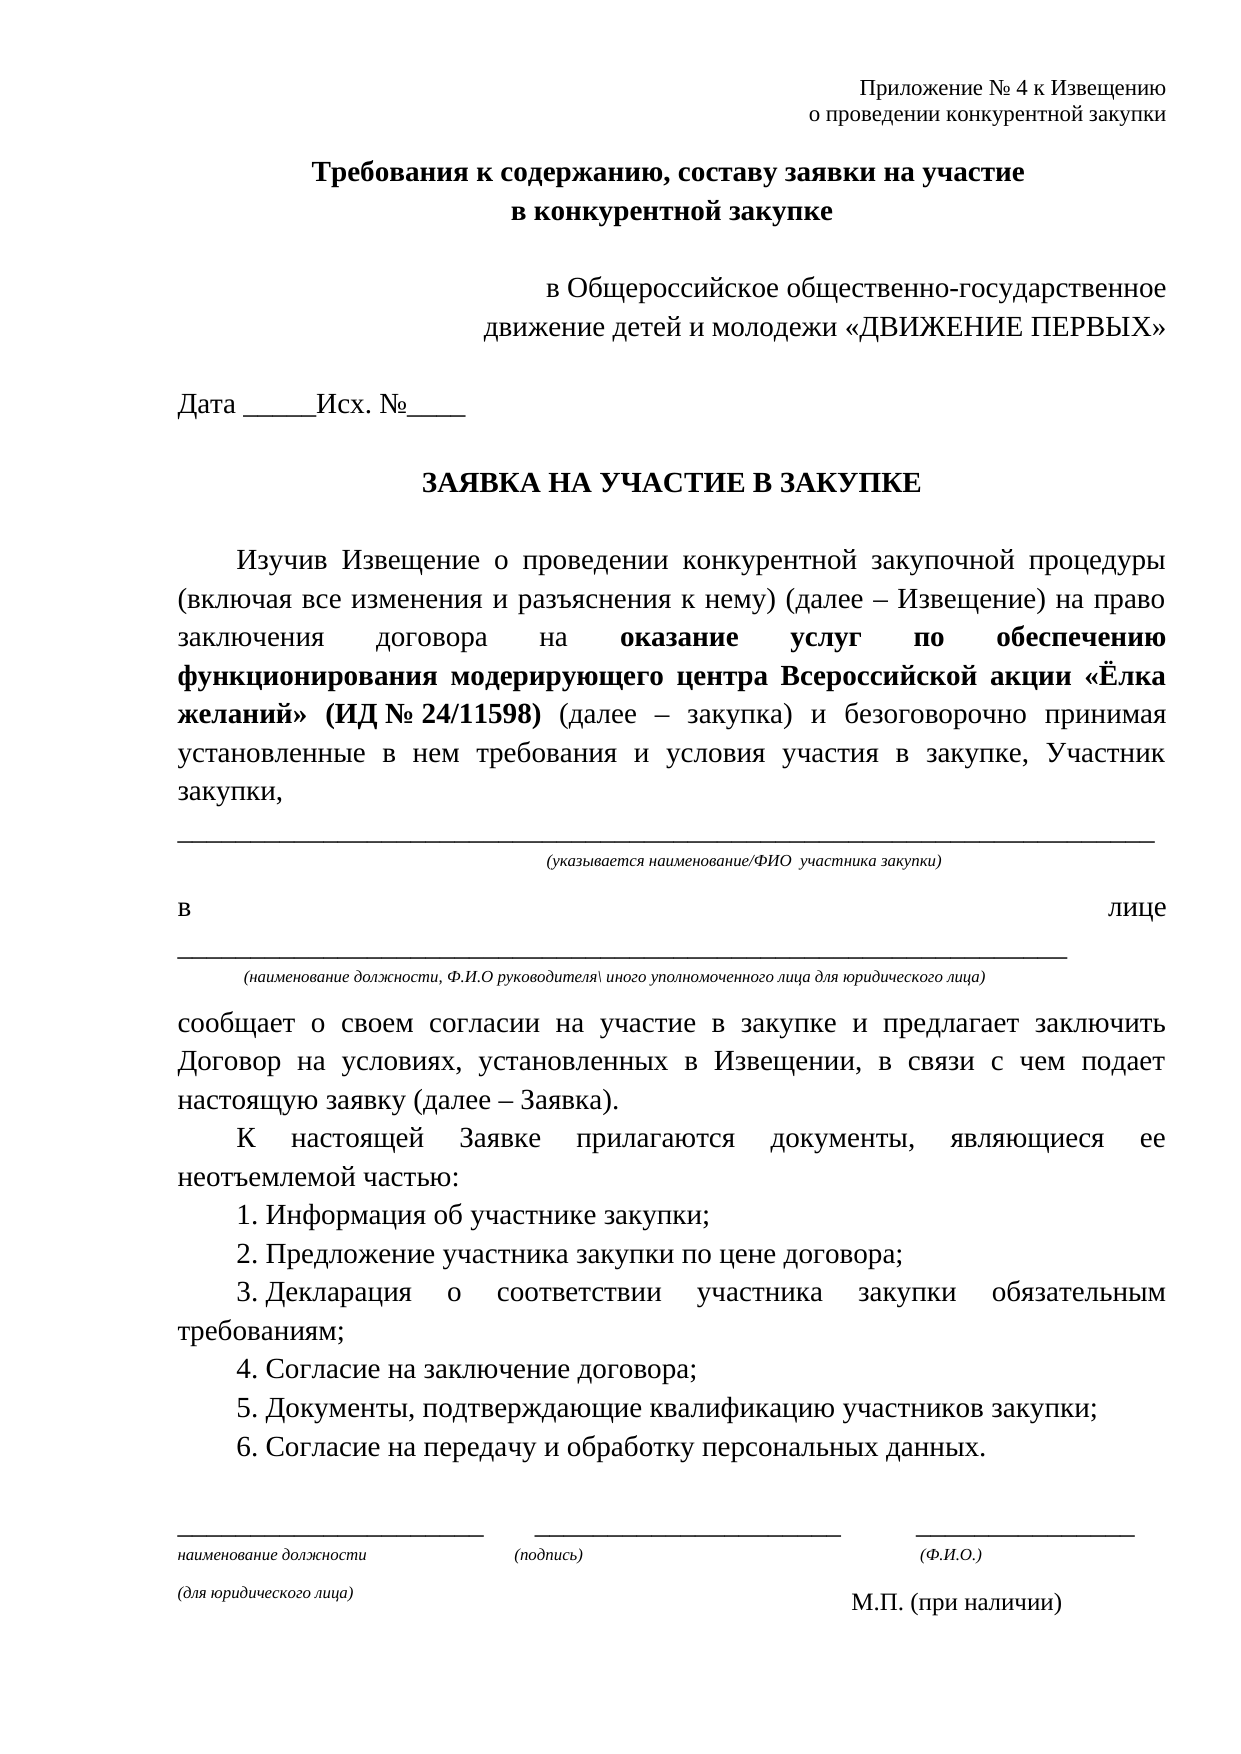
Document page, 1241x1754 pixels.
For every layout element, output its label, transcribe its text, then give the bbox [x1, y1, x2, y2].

text К настоящей Заявке прилагаются документы, являющиеся ее неотъемлемой частью: [177, 1120, 1167, 1192]
list Согласие на передачу и обработку персональных данных. [177, 1429, 1167, 1462]
text ЗАЯВКА НА УЧАСТИЕ В ЗАКУПКЕ [177, 465, 1167, 499]
list Декларация о соответствии участника закупки обязательным требованиям; [177, 1274, 1167, 1347]
list Согласие на заключение договора; [177, 1352, 1167, 1385]
list Информация об участнике закупки; [177, 1197, 1167, 1231]
list Предложение участника закупки по цене договора; [177, 1236, 1167, 1269]
list Документы, подтверждающие квалификацию участников закупки; [177, 1390, 1167, 1424]
text в Общероссийское общественно-государственное движение детей и молодежи «ДВИЖЕНИЕ ПЕРВЫХ» [177, 270, 1167, 342]
text Дата _____Исх. №____ [177, 386, 1167, 419]
text _____________________ _____________________ _______________ [177, 1506, 1167, 1539]
text (для юридического лица) М.П. (при наличии) [177, 1583, 1167, 1616]
text (наименование должности, Ф.И.О руководителя\ иного уполномоченного лица для юридического лица) [177, 966, 1167, 1000]
text в лице _____________________________________________________________ [177, 889, 1167, 961]
text (указывается наименование/ФИО участника закупки) [177, 851, 1167, 884]
text наименование должности (подпись) (Ф.И.О.) [177, 1544, 1167, 1578]
text Изучив Извещение о проведении конкурентной закупочной процедуры (включая все изменения и разъяснения к нему) (далее – Извещение) на право заключения договора на оказание услуг по обеспечению функционирования модерирующего центра Всероссийской акции «Ёлка желаний» (ИД № 24/11598) (далее – закупка) и безоговорочно принимая установленные в нем требования и условия участия в закупке, Участник закупки, ___________________________________________________________________ [177, 542, 1167, 846]
text сообщает о своем согласии на участие в закупке и предлагает заключить Договор на условиях, установленных в Извещении, в связи с чем подает настоящую заявку (далее – Заявка). [177, 1005, 1167, 1115]
text Требования к содержанию, составу заявки на участие в конкурентной закупке [177, 154, 1167, 227]
